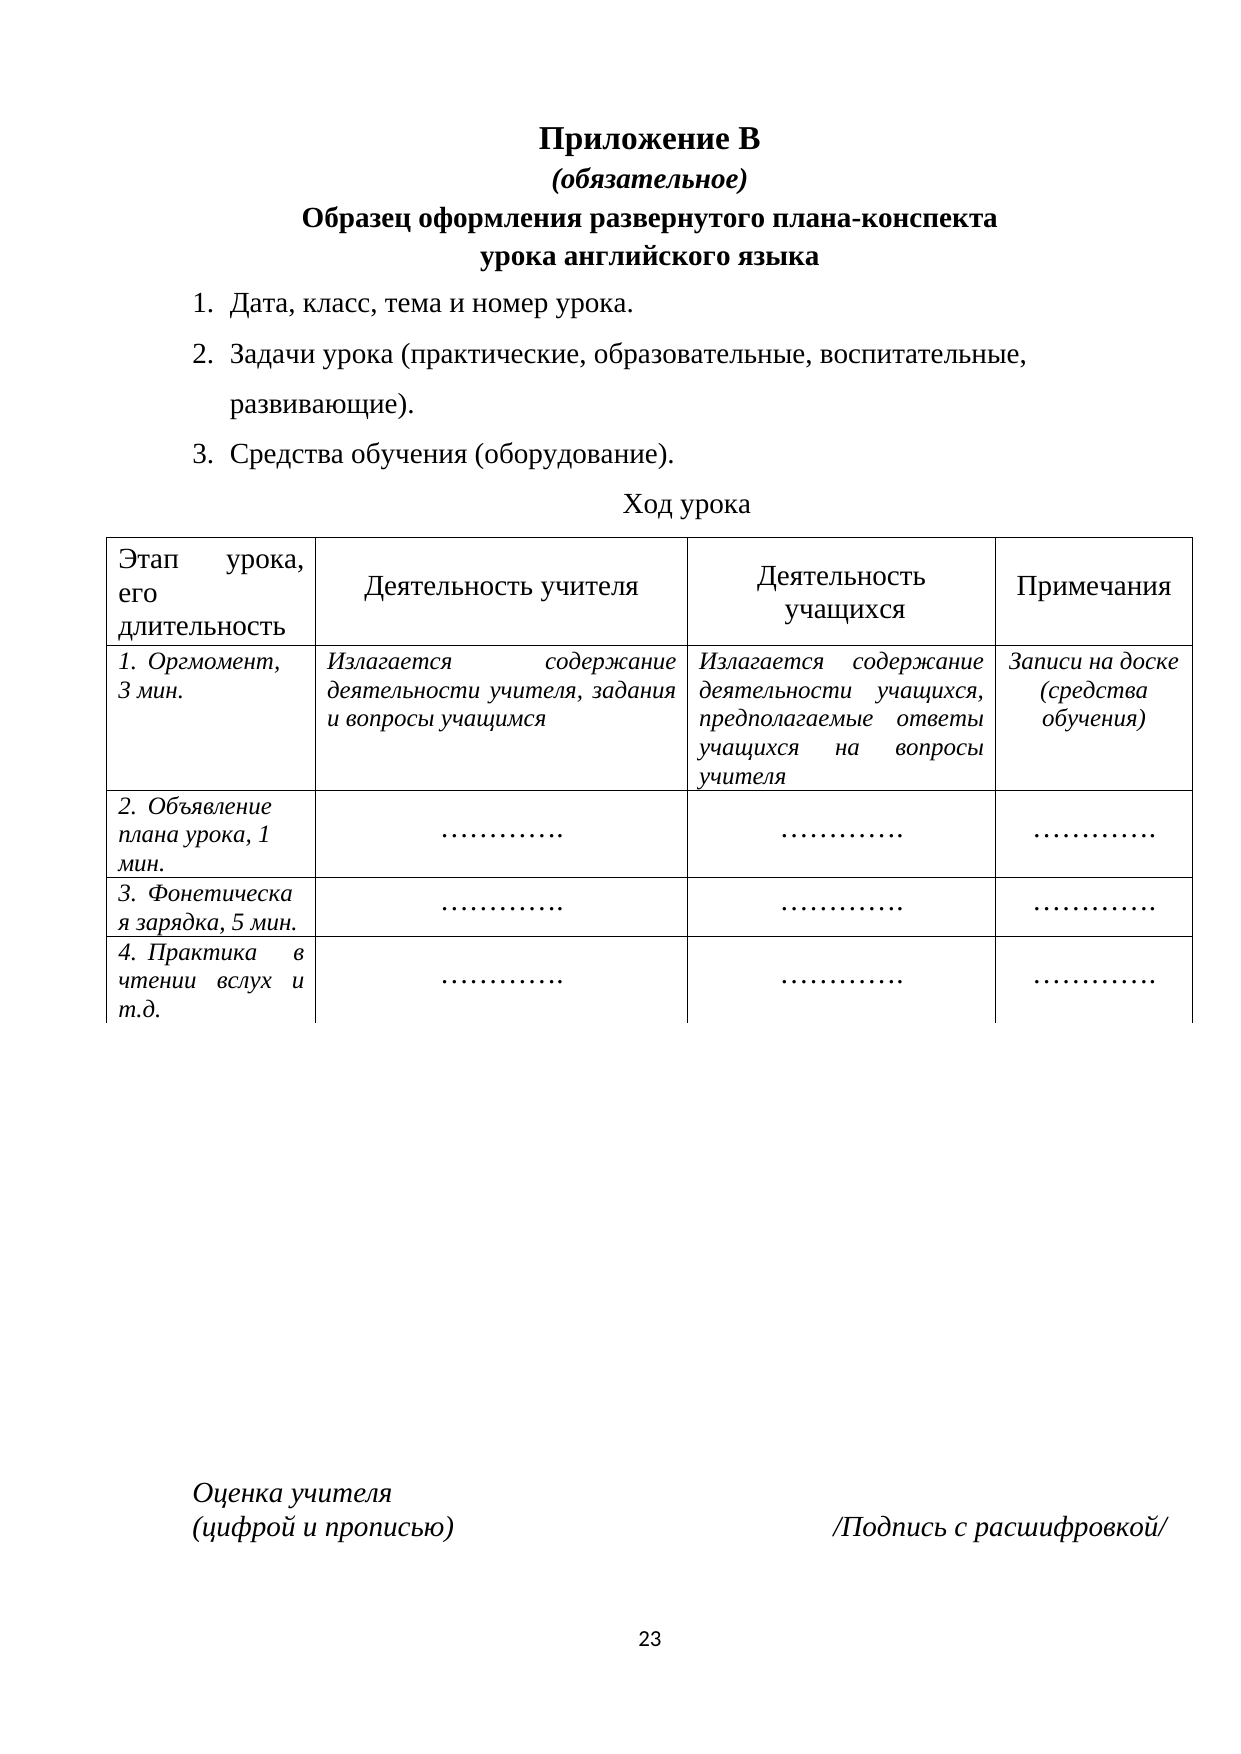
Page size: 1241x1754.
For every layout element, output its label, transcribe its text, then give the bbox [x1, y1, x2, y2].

list Дата, класс, тема и номер урока. [192, 285, 1181, 319]
table_cell …………. [316, 937, 687, 1023]
table_header Деятельность учащихся [688, 538, 995, 645]
text Оценка учителя [118, 1476, 1181, 1509]
table_cell …………. [996, 937, 1192, 1023]
table_cell Записи на доске (средства обучения) [996, 646, 1192, 790]
list Средства обучения (оборудование). [192, 436, 1181, 470]
table_header Примечания [996, 538, 1192, 645]
table_cell Оргмомент, 3 мин. [107, 646, 315, 790]
table_cell …………. [316, 878, 687, 936]
table_cell Практика в чтении вслух и т.д. [107, 937, 315, 1023]
table_cell Фонетическая зарядка, 5 мин. [107, 878, 315, 936]
table_cell Излагается содержание деятельности учителя, задания и вопросы учащимся [316, 646, 687, 790]
table_cell …………. [996, 878, 1192, 936]
table_header Этап урока, его длительность [107, 538, 315, 645]
table_header Деятельность учителя [316, 538, 687, 645]
table_cell …………. [996, 791, 1192, 877]
text Ход урока [118, 487, 1181, 520]
table_cell …………. [688, 937, 995, 1023]
table_cell …………. [316, 791, 687, 877]
table_cell Излагается содержание деятельности учащихся, предполагаемые ответы учащихся на вопросы учителя [688, 646, 995, 790]
subtitle Приложение В (обязательное) Образец оформления развернутого плана-конспекта урока английского языка [118, 118, 1181, 272]
table_cell …………. [688, 791, 995, 877]
table_cell …………. [688, 878, 995, 936]
text (цифрой и прописью) /Подпись с расшифровкой/ [118, 1509, 1181, 1543]
list Задачи урока (практические, образовательные, воспитательные, развивающие). [192, 336, 1181, 419]
table_cell Объявление плана урока, 1 мин. [107, 791, 315, 877]
